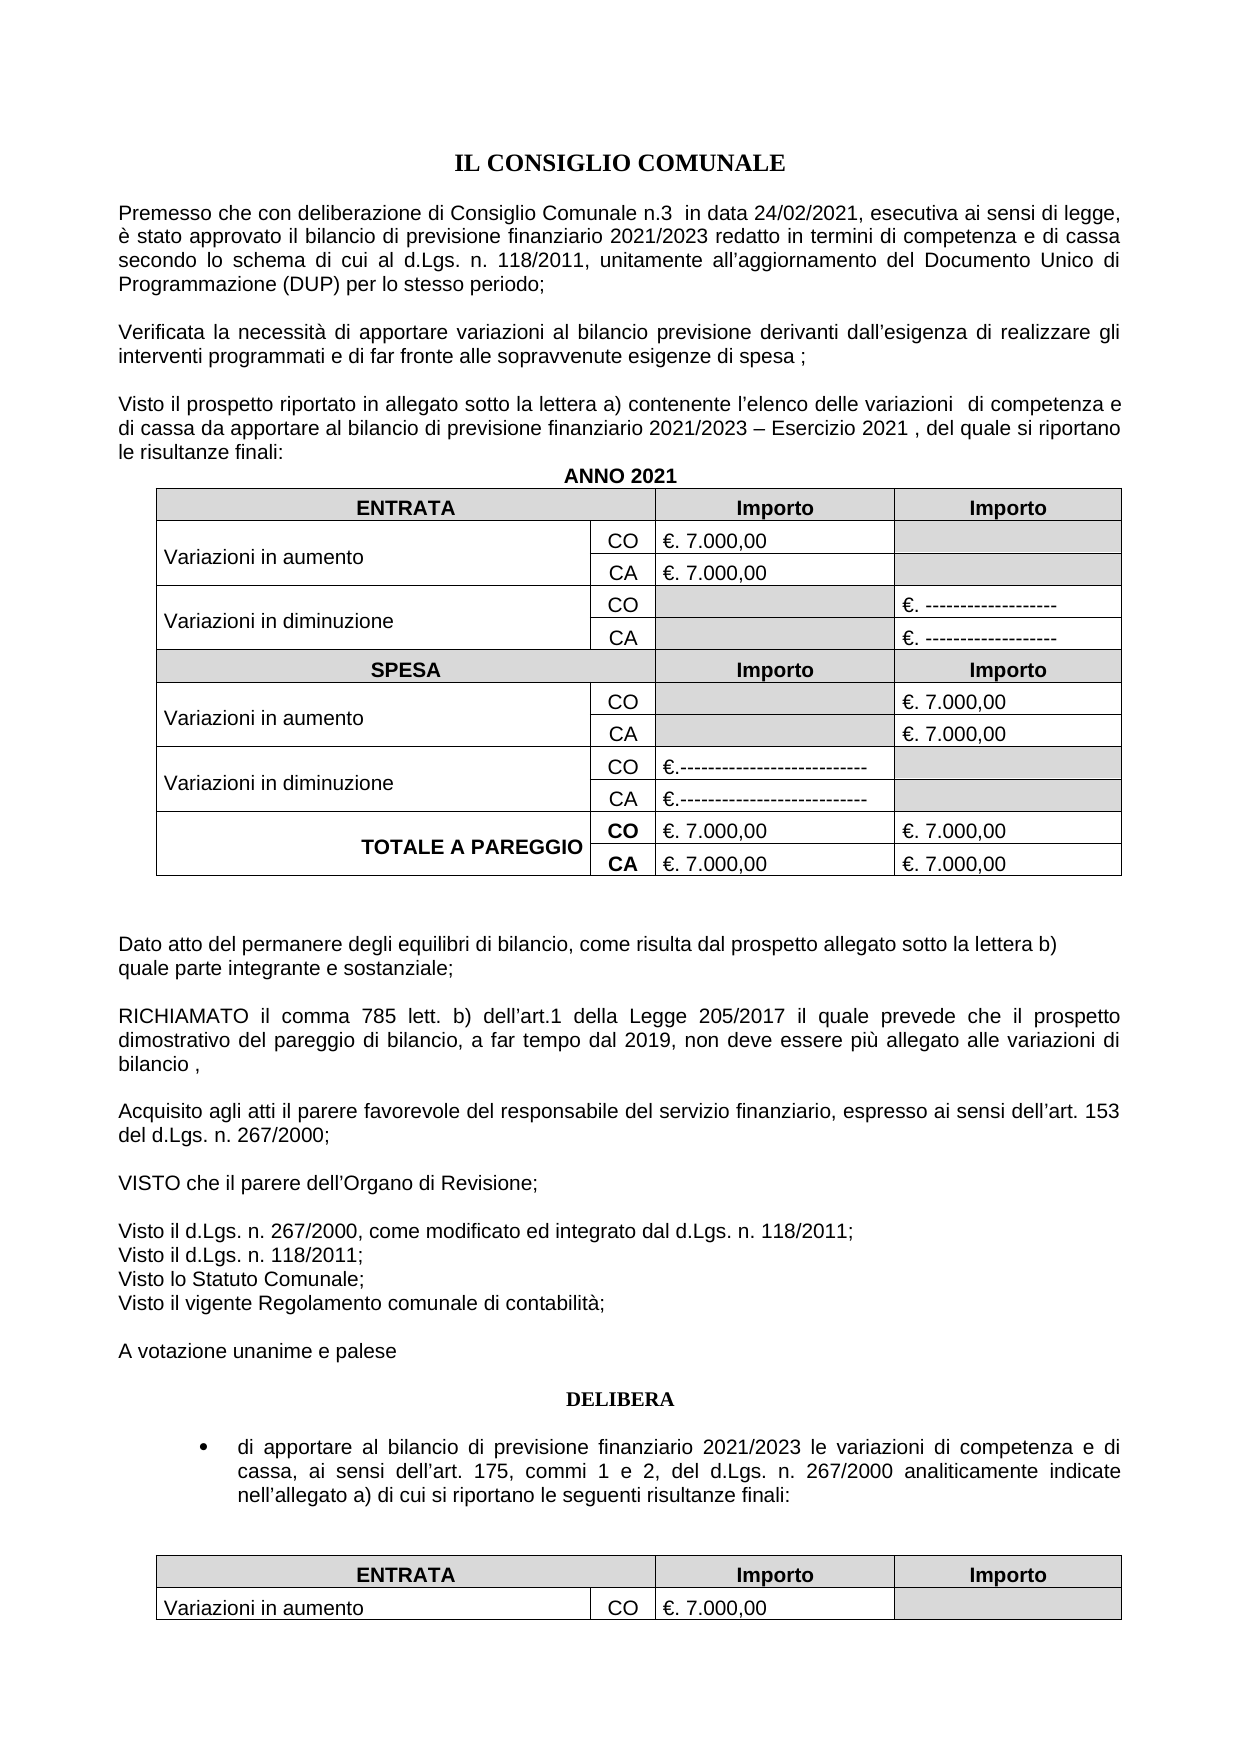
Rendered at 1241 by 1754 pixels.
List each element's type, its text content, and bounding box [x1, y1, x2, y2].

table_cell Variazioni in aumento [157, 521, 590, 585]
table_cell €. 7.000,00 [656, 812, 894, 843]
table_cell [895, 1588, 1121, 1619]
table_cell [895, 521, 1121, 552]
table_cell [656, 683, 894, 714]
table_cell CO [591, 586, 655, 617]
table_header ENTRATA [157, 1556, 655, 1587]
table_cell [895, 554, 1121, 585]
text RICHIAMATO il comma 785 lett. b) dell’art.1 della Legge 205/2017 il quale prevede che il prospetto dimostrativo del pareggio di bilancio, a far tempo dal 2019, non deve essere più allegato alle variazioni di bilancio , [118, 1003, 1122, 1075]
table_cell CA [591, 780, 655, 811]
table_header Importo [656, 489, 894, 520]
table_cell €. 7.000,00 [656, 1588, 894, 1619]
subtitle DELIBERA [118, 1387, 1122, 1411]
table_cell €. ------------------- [895, 618, 1121, 649]
table_cell €.--------------------------- [656, 780, 894, 811]
text Visto il vigente Regolamento comunale di contabilità; [118, 1291, 1122, 1315]
table_cell Importo [895, 650, 1121, 682]
table_cell €. 7.000,00 [895, 683, 1121, 714]
table_cell Variazioni in aumento [157, 683, 590, 746]
table_cell CA [591, 618, 655, 649]
table_cell CA [591, 715, 655, 746]
table_cell €. 7.000,00 [895, 844, 1121, 875]
table_header ENTRATA [157, 489, 655, 520]
table_header Importo [895, 489, 1121, 520]
table_cell CO [591, 521, 655, 552]
table_header Importo [656, 1556, 894, 1587]
table_cell [656, 618, 894, 649]
table_cell CA [591, 554, 655, 585]
table_cell Variazioni in diminuzione [157, 747, 590, 811]
table_cell SPESA [157, 650, 655, 682]
text quale parte integrante e sostanziale; [118, 956, 1122, 979]
table_cell [656, 586, 894, 617]
table_cell €. 7.000,00 [656, 844, 894, 875]
table_cell Variazioni in diminuzione [157, 586, 590, 649]
text Verificata la necessità di apportare variazioni al bilancio previsione derivanti dall’esigenza di realizzare gli interventi programmati e di far fronte alle sopravvenute esigenze di spesa ; [118, 320, 1122, 368]
table_cell €. 7.000,00 [895, 812, 1121, 843]
table_cell CO [591, 683, 655, 714]
table_cell €.--------------------------- [656, 747, 894, 778]
text Dato atto del permanere degli equilibri di bilancio, come risulta dal prospetto allegato sotto la lettera b) [118, 932, 1122, 956]
text Visto il prospetto riportato in allegato sotto la lettera a) contenente l’elenco delle variazioni di competenza e di cassa da apportare al bilancio di previsione finanziario 2021/2023 – Esercizio 2021 , del quale si riportano le risultanze finali: [118, 392, 1122, 464]
table_cell Importo [656, 650, 894, 682]
text ANNO 2021 [118, 464, 1122, 488]
table_cell CO [591, 812, 655, 843]
text Visto lo Statuto Comunale; [118, 1267, 1122, 1291]
text VISTO che il parere dell’Organo di Revisione; [118, 1171, 1122, 1195]
table_cell TOTALE A PAREGGIO [157, 812, 590, 875]
table_cell CO [591, 747, 655, 778]
text Premesso che con deliberazione di Consiglio Comunale n.3 in data 24/02/2021, esecutiva ai sensi di legge, è stato approvato il bilancio di previsione finanziario 2021/2023 redatto in termini di competenza e di cassa secondo lo schema di cui al d.Lgs. n. 118/2011, unitamente all’aggiornamento del Documento Unico di Programmazione (DUP) per lo stesso periodo; [118, 200, 1122, 296]
text IL CONSIGLIO COMUNALE [118, 148, 1122, 176]
table_cell €. 7.000,00 [656, 554, 894, 585]
table_cell [895, 780, 1121, 811]
text Visto il d.Lgs. n. 267/2000, come modificato ed integrato dal d.Lgs. n. 118/2011; [118, 1219, 1122, 1243]
table_cell €. 7.000,00 [656, 521, 894, 552]
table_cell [157, 1588, 590, 1619]
text Acquisito agli atti il parere favorevole del responsabile del servizio finanziario, espresso ai sensi dell’art. 153 del d.Lgs. n. 267/2000; [118, 1099, 1122, 1147]
table_cell [656, 715, 894, 746]
table_cell CO [591, 1588, 655, 1619]
table_header Importo [895, 1556, 1121, 1587]
text A votazione unanime e palese [118, 1339, 1122, 1363]
table_cell €. ------------------- [895, 586, 1121, 617]
table_cell CA [591, 844, 655, 875]
text Visto il d.Lgs. n. 118/2011; [118, 1243, 1122, 1267]
list di apportare al bilancio di previsione finanziario 2021/2023 le variazioni di competenza e di cassa, ai sensi dell’art. 175, commi 1 e 2, del d.Lgs. n. 267/2000 analiticamente indicate nell’allegato a) di cui si riportano le seguenti risultanze finali: [200, 1435, 1122, 1507]
table_cell [895, 747, 1121, 778]
table_cell €. 7.000,00 [895, 715, 1121, 746]
